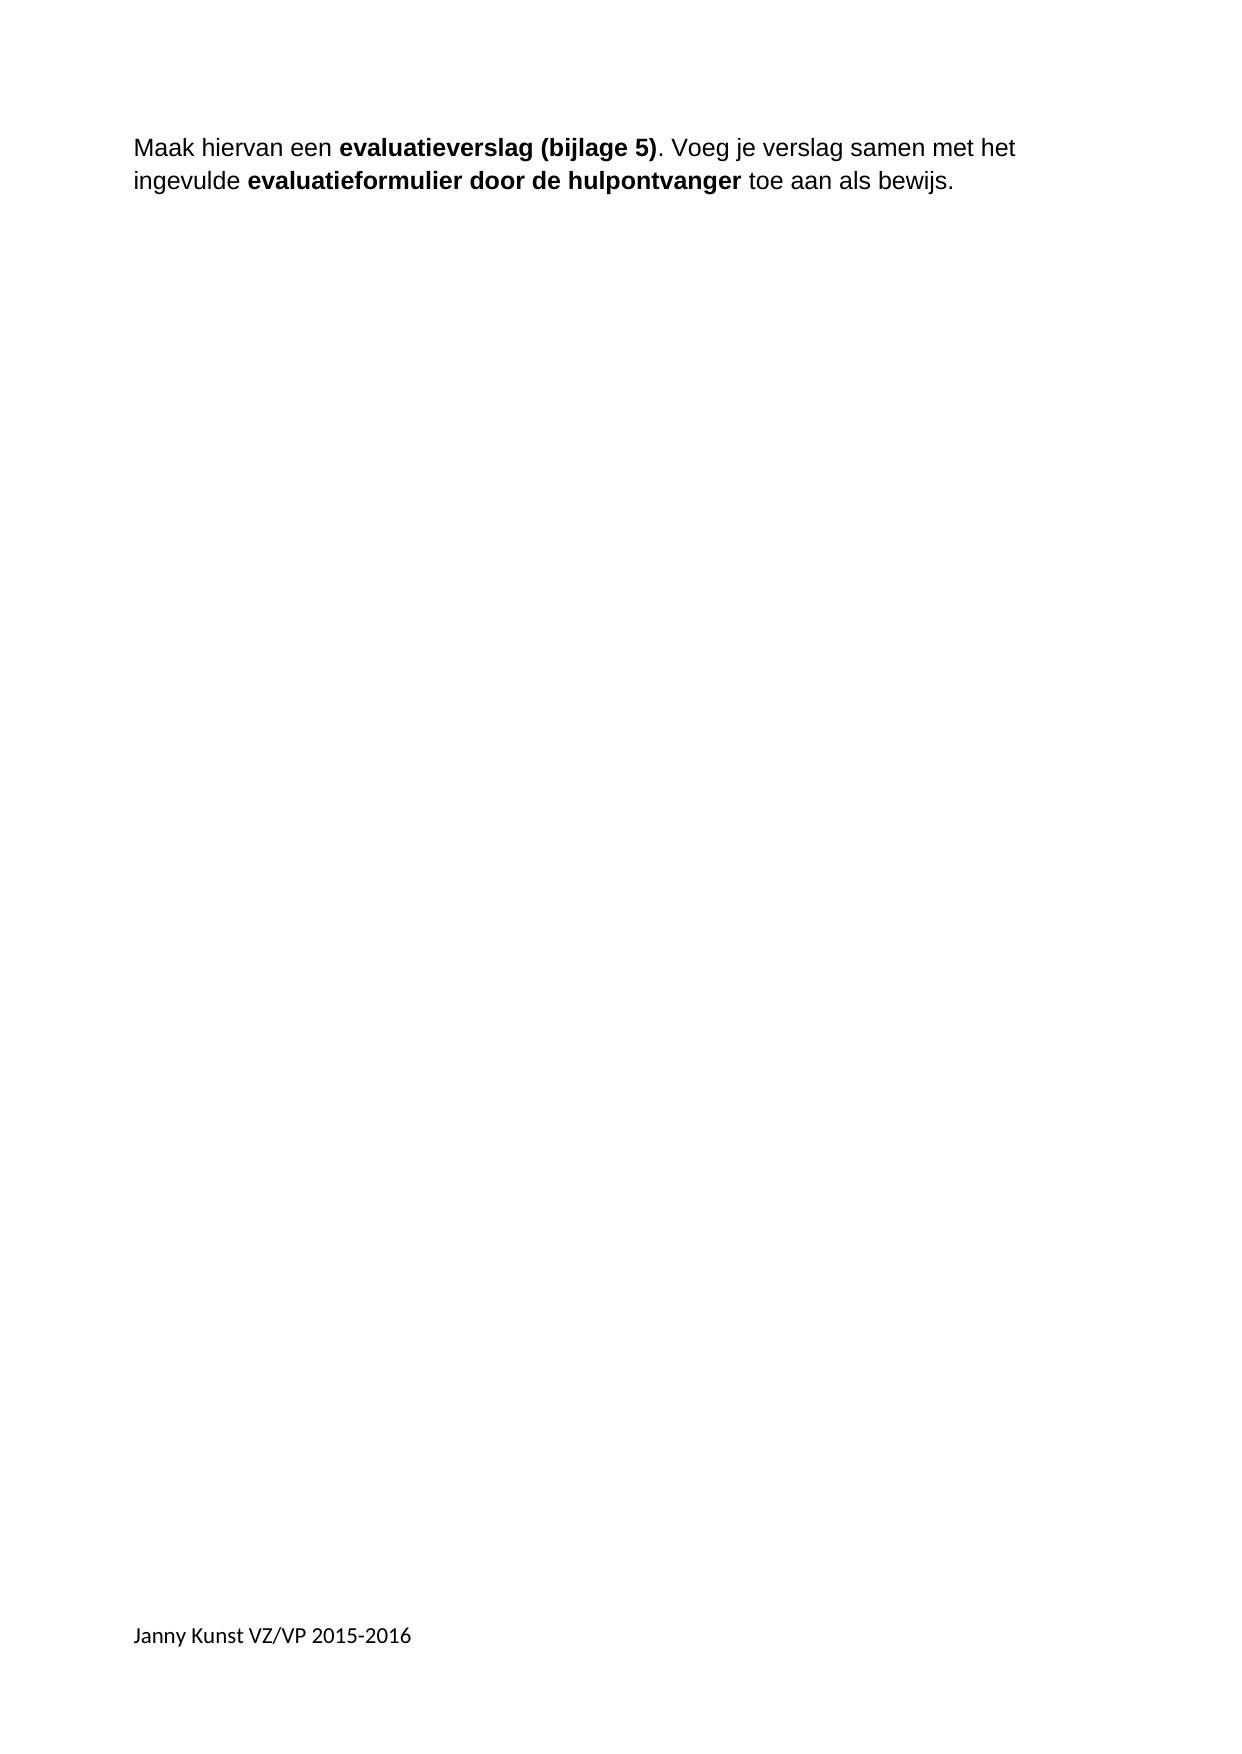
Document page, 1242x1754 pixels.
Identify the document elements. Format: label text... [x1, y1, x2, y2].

text Maak hiervan een evaluatieverslag (bijlage 5). Voeg je verslag samen met het ingevulde evaluatieformulier door de hulpontvanger toe aan als bewijs. [133, 133, 1106, 195]
